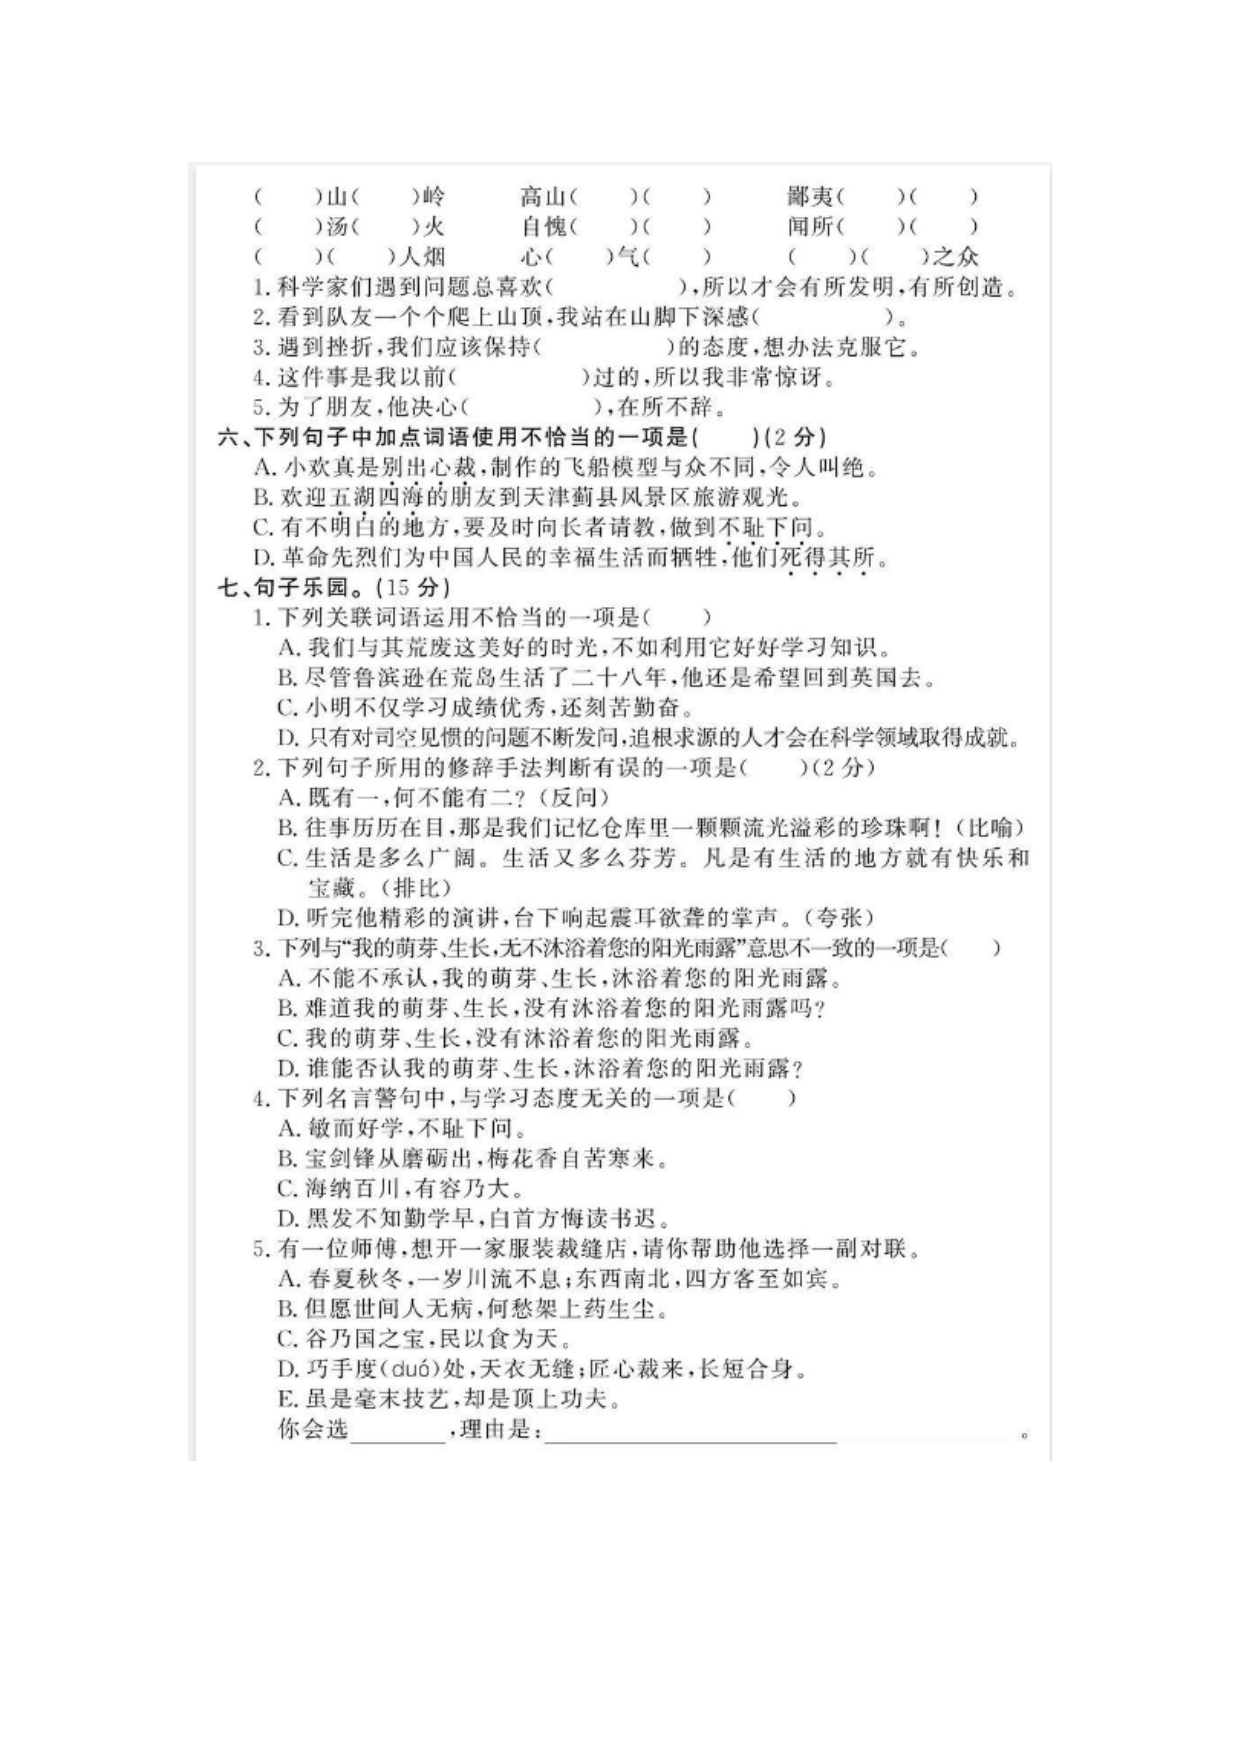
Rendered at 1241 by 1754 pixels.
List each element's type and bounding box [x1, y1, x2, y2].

picture [187, 162, 1053, 1461]
